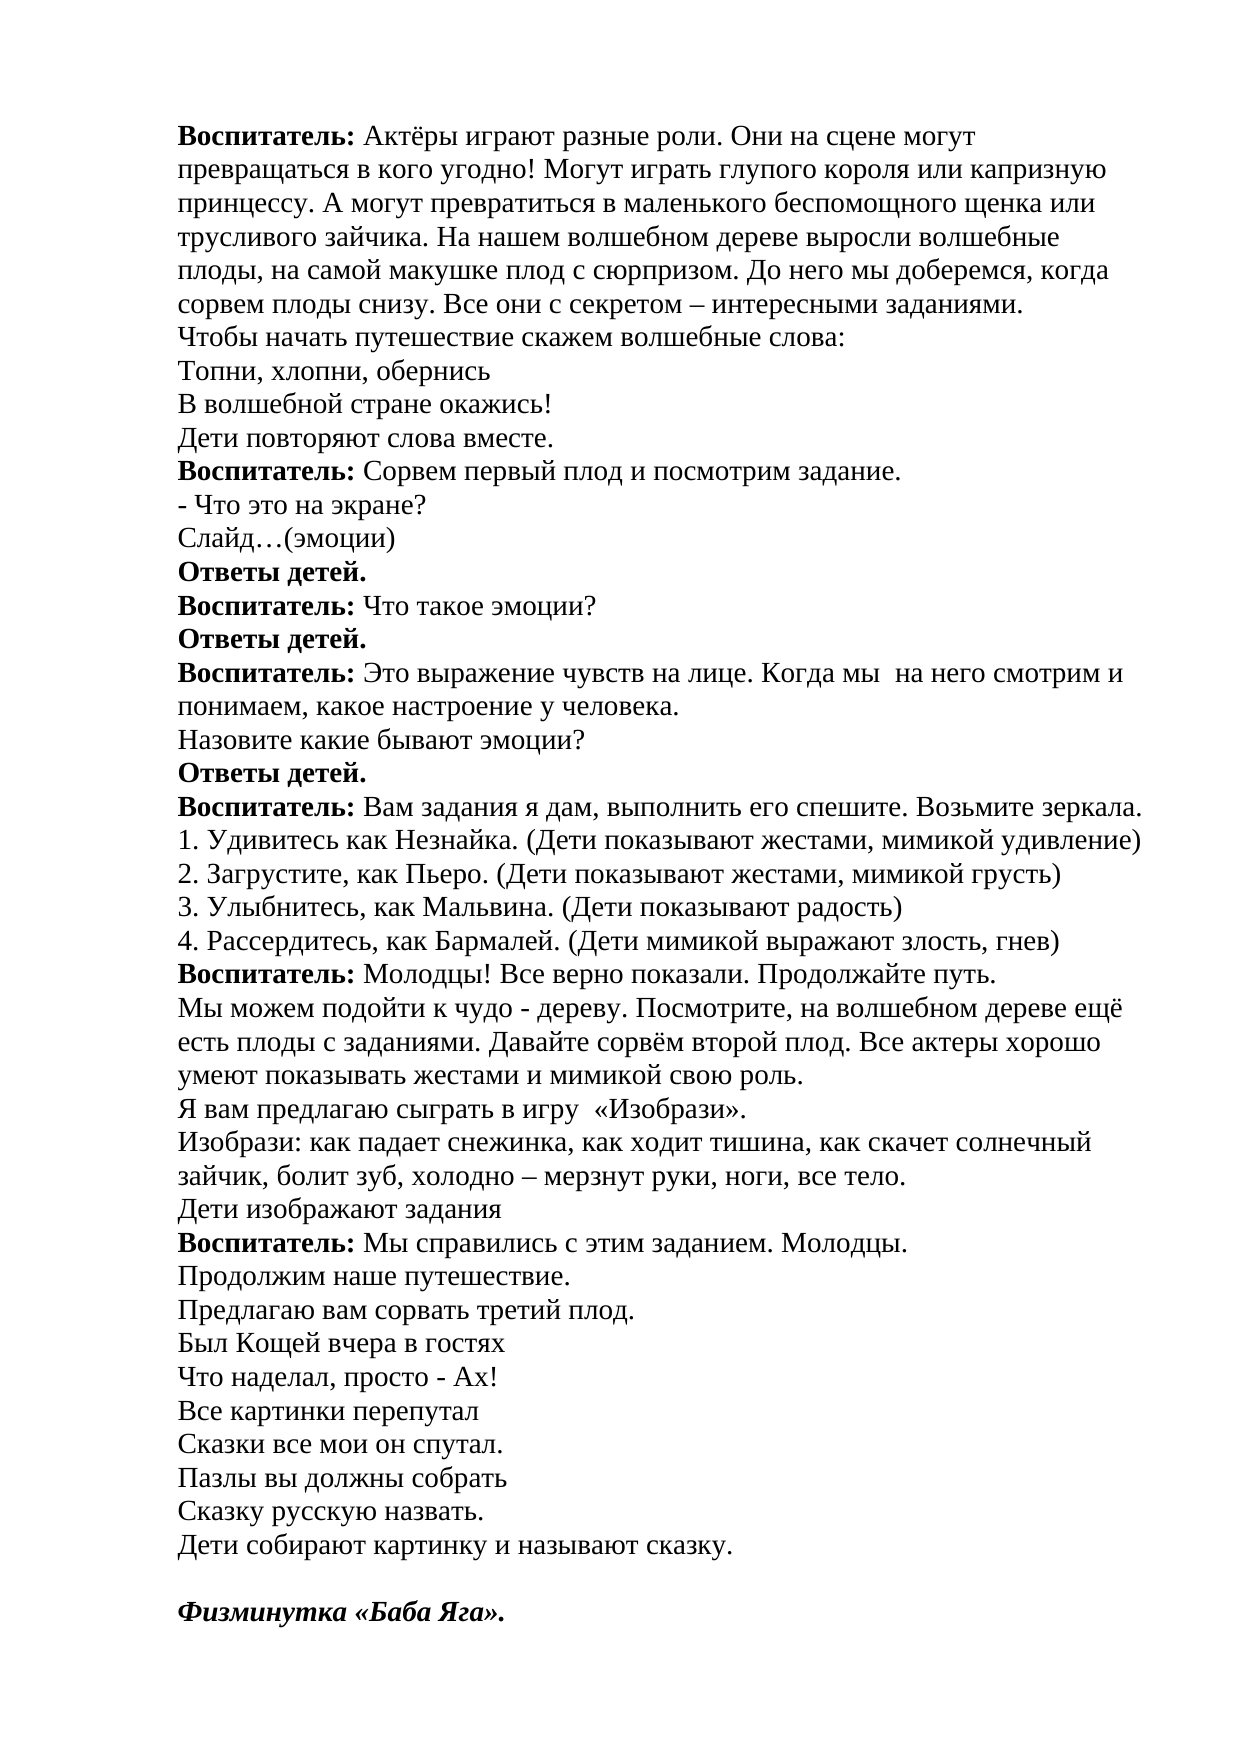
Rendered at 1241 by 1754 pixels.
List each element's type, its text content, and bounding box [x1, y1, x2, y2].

text Воспитатель: Актёры играют разные роли. Они на сцене могут превращаться в кого угодно! Могут играть глупого короля или капризную принцессу. А могут превратиться в маленького беспомощного щенка или трусливого зайчика. На нашем волшебном дереве выросли волшебные плоды, на самой макушке плод с сюрпризом. До него мы доберемся, когда сорвем плоды снизу. Все они с секретом – интересными заданиями. [177, 118, 1152, 319]
text Сказки все мои он спутал. [177, 1426, 1152, 1460]
text Воспитатель: Сорвем первый плод и посмотрим задание. [177, 453, 1152, 487]
text Воспитатель: Что такое эмоции? [177, 588, 1152, 621]
text Пазлы вы должны собрать [177, 1460, 1152, 1493]
text Был Кощей вчера в гостях [177, 1326, 1152, 1359]
text 3. Улыбнитесь, как Мальвина. (Дети показывают радость) [177, 889, 1152, 923]
text Продолжим наше путешествие. [177, 1258, 1152, 1292]
text Слайд…(эмоции) [177, 521, 1152, 554]
text - Что это на экране? [177, 487, 1152, 521]
text 4. Рассердитесь, как Бармалей. (Дети мимикой выражают злость, гнев) [177, 923, 1152, 957]
text 2. Загрустите, как Пьеро. (Дети показывают жестами, мимикой грусть) [177, 856, 1152, 889]
text Предлагаю вам сорвать третий плод. [177, 1292, 1152, 1326]
text Дети изображают задания [177, 1191, 1152, 1225]
text Топни, хлопни, обернись [177, 353, 1152, 386]
text Изобрази: как падает снежинка, как ходит тишина, как скачет солнечный зайчик, болит зуб, холодно – мерзнут руки, ноги, все тело. [177, 1124, 1152, 1191]
text Воспитатель: Мы справились с этим заданием. Молодцы. [177, 1225, 1152, 1258]
text Назовите какие бывают эмоции? [177, 722, 1152, 755]
text В волшебной стране окажись! [177, 386, 1152, 420]
text Физминутка «Баба Яга». [177, 1594, 1152, 1627]
text Чтобы начать путешествие скажем волшебные слова: [177, 319, 1152, 353]
text Мы можем подойти к чудо - дереву. Посмотрите, на волшебном дереве ещё есть плоды с заданиями. Давайте сорвём второй плод. Все актеры хорошо умеют показывать жестами и мимикой свою роль. [177, 990, 1152, 1091]
text Что наделал, просто - Ах! [177, 1359, 1152, 1393]
text Все картинки перепутал [177, 1393, 1152, 1426]
text Воспитатель: Это выражение чувств на лице. Когда мы на него смотрим и понимаем, какое настроение у человека. [177, 655, 1152, 722]
text Воспитатель: Молодцы! Все верно показали. Продолжайте путь. [177, 957, 1152, 990]
text Ответы детей. [177, 755, 1152, 789]
text Я вам предлагаю сыграть в игру «Изобрази». [177, 1091, 1152, 1124]
text Сказку русскую назвать. [177, 1493, 1152, 1527]
text Дети собирают картинку и называют сказку. [177, 1527, 1152, 1560]
text Дети повторяют слова вместе. [177, 420, 1152, 453]
text Ответы детей. [177, 554, 1152, 588]
text Ответы детей. [177, 621, 1152, 655]
text 1. Удивитесь как Незнайка. (Дети показывают жестами, мимикой удивление) [177, 822, 1152, 856]
text Воспитатель: Вам задания я дам, выполнить его спешите. Возьмите зеркала. [177, 789, 1152, 822]
